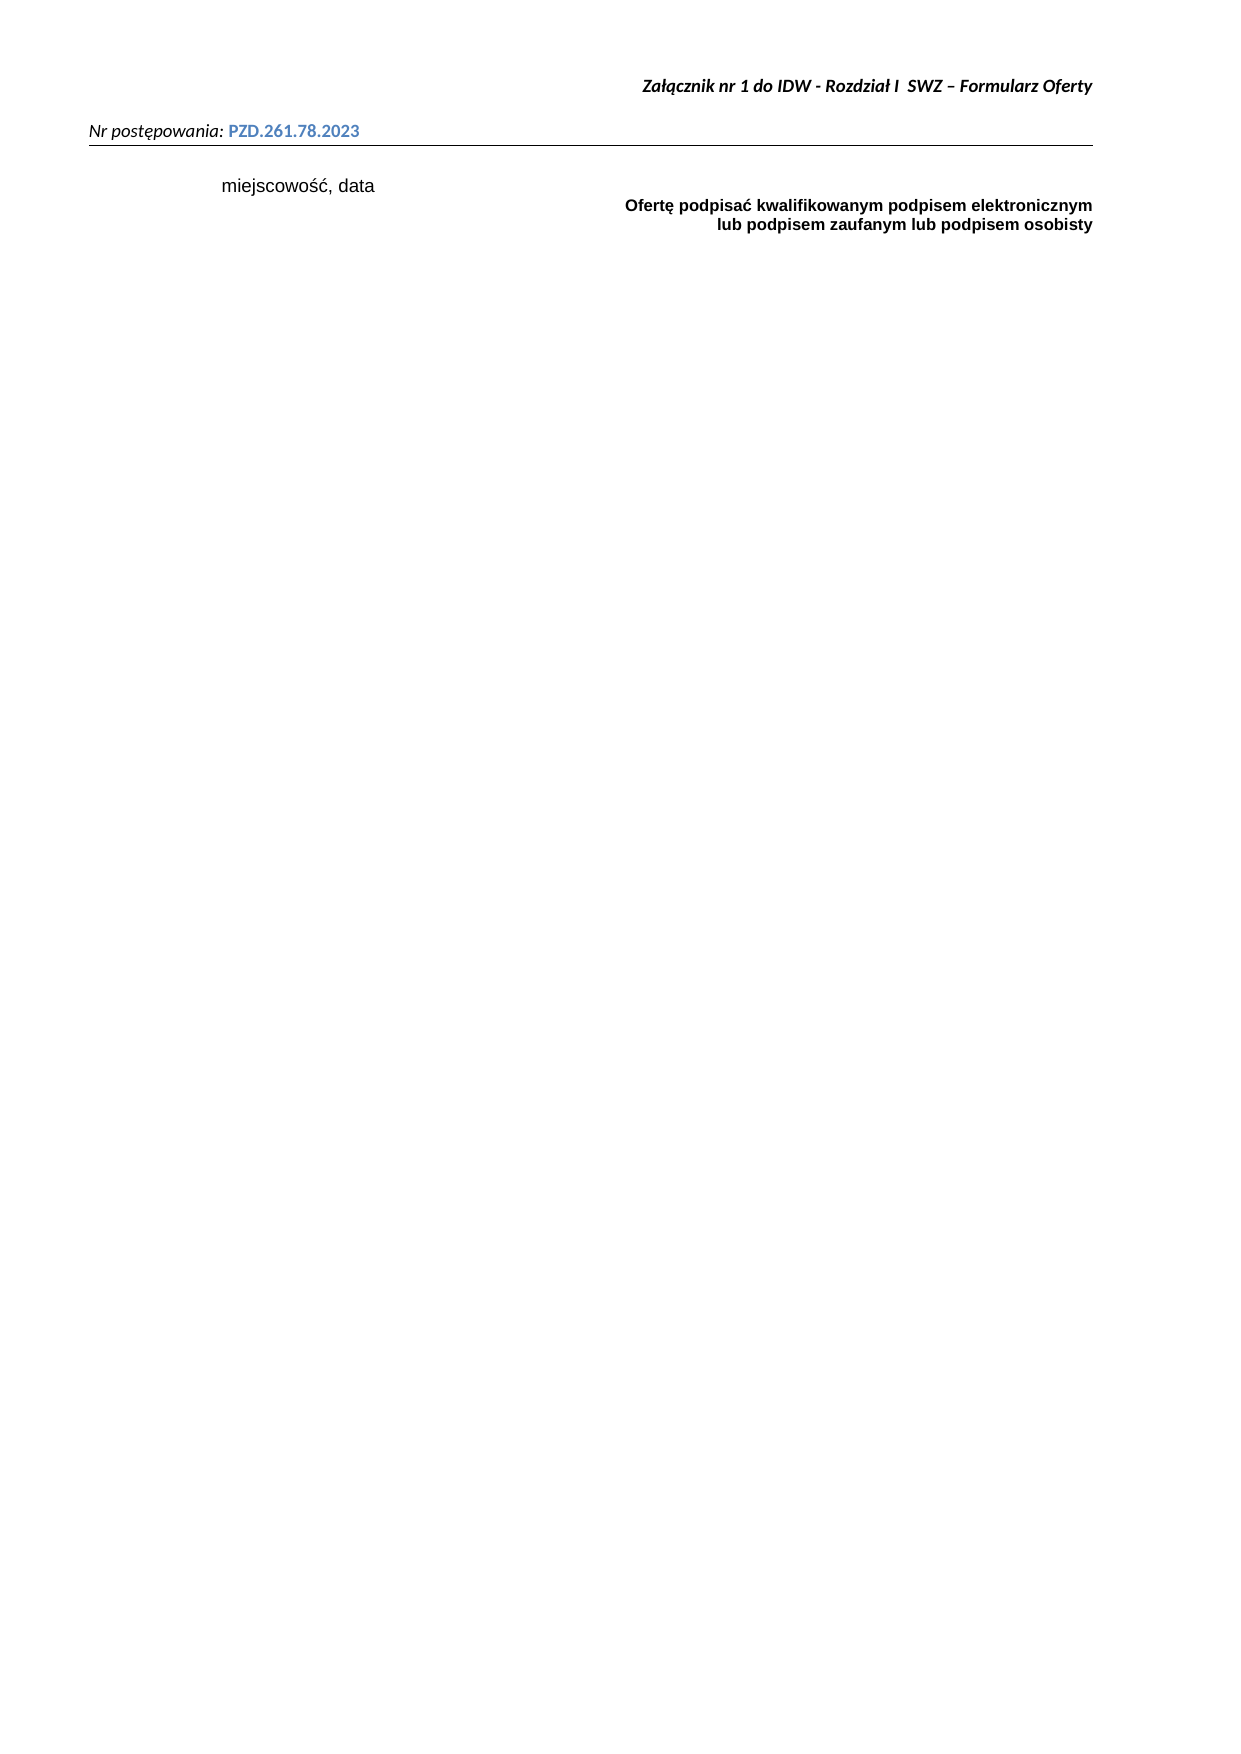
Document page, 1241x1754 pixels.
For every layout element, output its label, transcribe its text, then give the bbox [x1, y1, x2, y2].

text miejscowość, data [185, 174, 1093, 196]
text lub podpisem zaufanym lub podpisem osobisty [148, 215, 1093, 234]
text Ofertę podpisać kwalifikowanym podpisem elektronicznym [148, 196, 1093, 215]
